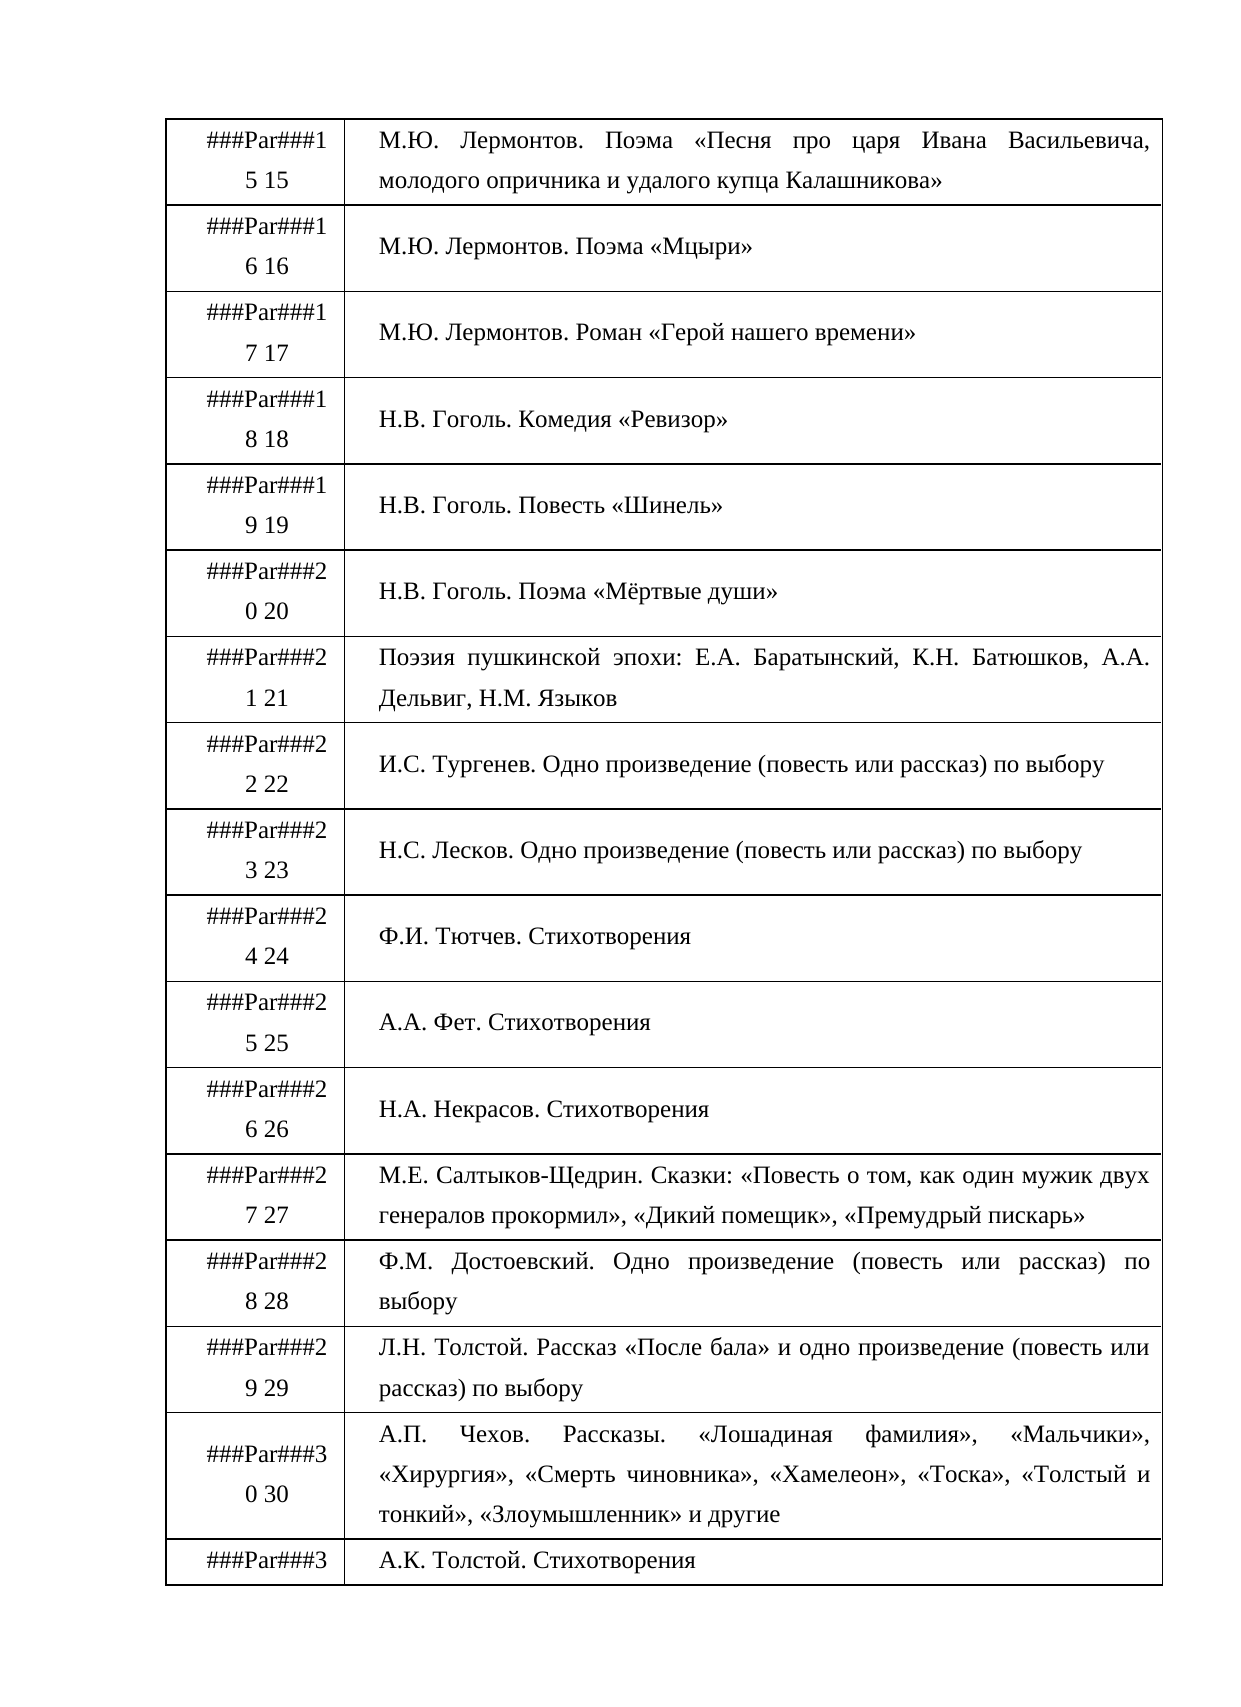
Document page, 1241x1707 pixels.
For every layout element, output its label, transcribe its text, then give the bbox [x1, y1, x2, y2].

table_cell ###Par###25 25 [167, 982, 344, 1067]
table_cell Ф.М. Достоевский. Одно произведение (повесть или рассказ) по выбору [345, 1239, 1162, 1326]
table_cell ###Par###21 21 [167, 637, 344, 722]
table_cell Поэзия пушкинской эпохи: Е.А. Баратынский, К.Н. Батюшков, А.А. Дельвиг, Н.М. Языков [345, 636, 1162, 722]
table_cell М.Ю. Лермонтов. Поэма «Песня про царя Ивана Васильевича, молодого опричника и удалого купца Калашникова» [345, 120, 1162, 204]
table_cell Н.А. Некрасов. Стихотворения [345, 1067, 1162, 1153]
table_cell М.Е. Салтыков-Щедрин. Сказки: «Повесть о том, как один мужик двух генералов прокормил», «Дикий помещик», «Премудрый пискарь» [345, 1153, 1162, 1239]
table_cell ###Par###27 27 [167, 1155, 344, 1239]
table_cell ###Par###15 15 [167, 120, 344, 204]
table_cell ###Par###28 28 [167, 1241, 344, 1326]
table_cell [345, 1538, 1162, 1584]
table_cell ###Par###29 29 [167, 1327, 344, 1412]
table_cell Н.В. Гоголь. Поэма «Мёртвые души» [345, 549, 1162, 636]
table_cell Н.В. Гоголь. Повесть «Шинель» [345, 463, 1162, 549]
table_cell И.С. Тургенев. Одно произведение (повесть или рассказ) по выбору [345, 722, 1162, 808]
table_cell ###Par###20 20 [167, 551, 344, 636]
table_cell ###Par###18 18 [167, 378, 344, 463]
table_cell ###Par###30 30 [167, 1413, 344, 1538]
table_cell ###Par###16 16 [167, 206, 344, 291]
table_cell М.Ю. Лермонтов. Поэма «Мцыри» [345, 204, 1162, 291]
table_cell ###Par###17 17 [167, 292, 344, 377]
table_cell ###Par###22 22 [167, 723, 344, 808]
table_cell А.П. Чехов. Рассказы. «Лошадиная фамилия», «Мальчики», «Хирургия», «Смерть чиновника», «Хамелеон», «Тоска», «Толстый и тонкий», «Злоумышленник» и другие [345, 1412, 1162, 1538]
table_cell Н.В. Гоголь. Комедия «Ревизор» [345, 377, 1162, 463]
table_cell ###Par###26 26 [167, 1068, 344, 1153]
table_cell ###Par###24 24 [167, 896, 344, 981]
table_cell Ф.И. Тютчев. Стихотворения [345, 894, 1162, 981]
table_cell А.А. Фет. Стихотворения [345, 981, 1162, 1067]
table_cell М.Ю. Лермонтов. Роман «Герой нашего времени» [345, 291, 1162, 377]
table_cell ###Par###19 19 [167, 465, 344, 549]
table_cell Н.С. Лесков. Одно произведение (повесть или рассказ) по выбору [345, 808, 1162, 894]
table_cell Л.Н. Толстой. Рассказ «После бала» и одно произведение (повесть или рассказ) по выбору [345, 1326, 1162, 1412]
table_cell ###Par###23 23 [167, 810, 344, 894]
table_cell ###Par###31 31 [167, 1540, 344, 1584]
